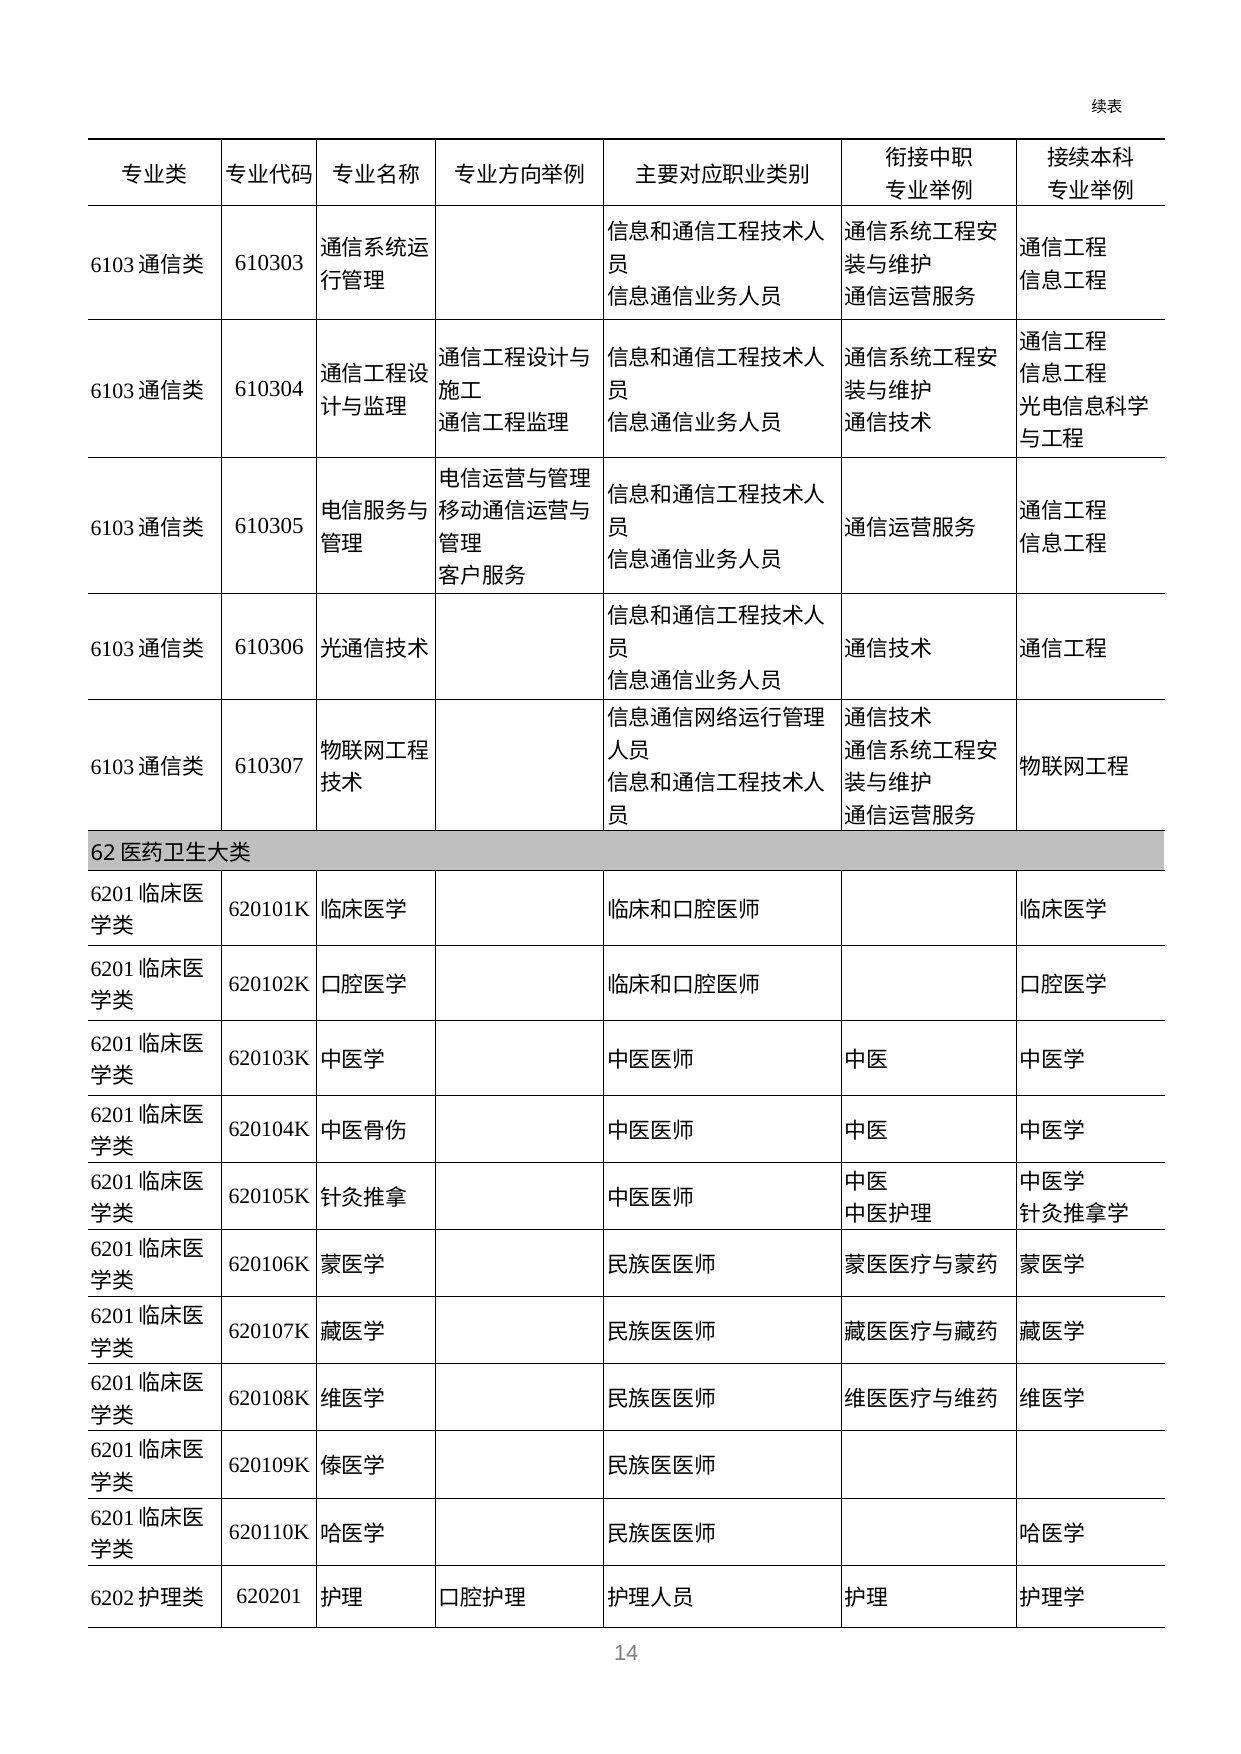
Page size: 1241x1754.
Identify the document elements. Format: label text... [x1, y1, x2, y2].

table_cell 610306 [222, 594, 316, 699]
table_cell 信息和通信工程技术人员 信息通信业务人员 [604, 594, 841, 699]
table_cell 通信工程 信息工程 [1017, 206, 1164, 319]
table_cell 620104K [222, 1096, 316, 1162]
table_cell 通信工程 信息工程 [1017, 458, 1164, 593]
table_cell 通信工程 信息工程 光电信息科学与工程 [1017, 320, 1164, 457]
table_cell [436, 594, 603, 699]
table_cell 6201临床医学类 [88, 1230, 221, 1296]
table_cell 民族医医师 [604, 1230, 841, 1296]
table_cell 民族医医师 [604, 1297, 841, 1363]
table_cell 620108K [222, 1364, 316, 1430]
table_cell 6103通信类 [88, 700, 221, 830]
table_cell 620110K [222, 1499, 316, 1564]
table_cell 中医学 [317, 1021, 435, 1095]
table_cell 物联网工程技术 [317, 700, 435, 830]
table_cell 620106K [222, 1230, 316, 1296]
table_cell 620201 [222, 1566, 316, 1627]
table_header 专业名称 [317, 140, 435, 205]
table_cell 临床医学 [1017, 871, 1164, 945]
table_cell 通信工程设计与施工 通信工程监理 [436, 320, 603, 457]
table_cell 6103通信类 [88, 458, 221, 593]
table_cell 护理 [317, 1566, 435, 1627]
table_cell [436, 1096, 603, 1162]
table_cell 610305 [222, 458, 316, 593]
table_cell [436, 206, 603, 319]
table_cell 610303 [222, 206, 316, 319]
table_cell 中医学 针灸推拿学 [1017, 1163, 1164, 1229]
table_cell 藏医学 [1017, 1297, 1164, 1363]
table_cell 物联网工程 [1017, 700, 1164, 830]
table_cell 6201临床医学类 [88, 1021, 221, 1095]
table_cell 电信运营与管理 移动通信运营与管理 客户服务 [436, 458, 603, 593]
table_cell 口腔护理 康复护理 社区护理 老年护理 中医护理 [436, 1566, 603, 1627]
table_header 专业代码 [222, 140, 316, 205]
table_cell 中医学 [1017, 1096, 1164, 1162]
table_cell [436, 1431, 603, 1497]
table_cell 中医医师 [604, 1096, 841, 1162]
table_cell 哈医学 [317, 1499, 435, 1564]
table_cell 620107K [222, 1297, 316, 1363]
table_cell 藏医学 [317, 1297, 435, 1363]
table_cell [436, 1499, 603, 1564]
table_cell 光通信技术 [317, 594, 435, 699]
table_cell 6201临床医学类 [88, 1297, 221, 1363]
table_cell [436, 1163, 603, 1229]
table_cell 蒙医学 [317, 1230, 435, 1296]
table_cell 610307 [222, 700, 316, 830]
table_cell 中医 中医护理 [842, 1163, 1016, 1229]
table_cell 620103K [222, 1021, 316, 1095]
table_cell [436, 1021, 603, 1095]
table_cell 藏医医疗与藏药 [842, 1297, 1016, 1363]
table_cell 中医骨伤 [317, 1096, 435, 1162]
table_cell 护理学 [1017, 1566, 1164, 1627]
table_cell 6201临床医学类 [88, 1096, 221, 1162]
table_cell 6201临床医学类 [88, 1163, 221, 1229]
table_header 主要对应职业类别 [604, 140, 841, 205]
table_cell 信息和通信工程技术人员 信息通信业务人员 [604, 320, 841, 457]
table_cell 哈医学 [1017, 1499, 1164, 1564]
table_cell 6201临床医学类 [88, 946, 221, 1020]
table_cell 通信运营服务 [842, 458, 1016, 593]
table_cell [436, 700, 603, 830]
table_cell 6103通信类 [88, 594, 221, 699]
table_cell 口腔医学 [1017, 946, 1164, 1020]
table_cell 蒙医医疗与蒙药 [842, 1230, 1016, 1296]
table_cell 维医学 [1017, 1364, 1164, 1430]
table_cell 针灸推拿 [317, 1163, 435, 1229]
table_cell 电信服务与管理 [317, 458, 435, 593]
table_header 专业方向举例 [436, 140, 603, 205]
table_cell 通信系统工程安装与维护 通信运营服务 [842, 206, 1016, 319]
table_cell 610304 [222, 320, 316, 457]
table_header 衔接中职 专业举例 [842, 140, 1016, 205]
table_cell 通信工程设计与监理 [317, 320, 435, 457]
table_cell 傣医学 [317, 1431, 435, 1497]
table_cell 中医 [842, 1096, 1016, 1162]
table_cell 中医医师 [604, 1021, 841, 1095]
table_cell [436, 946, 603, 1020]
table_cell 维医医疗与维药 [842, 1364, 1016, 1430]
table_cell [436, 1364, 603, 1430]
table_cell 6201临床医学类 [88, 1431, 221, 1497]
table_cell 信息和通信工程技术人员 信息通信业务人员 [604, 206, 841, 319]
table_cell [842, 946, 1016, 1020]
table_cell 临床医学 [317, 871, 435, 945]
table_cell 620102K [222, 946, 316, 1020]
table_cell 6103通信类 [88, 206, 221, 319]
table_cell 620101K [222, 871, 316, 945]
table_cell 民族医医师 [604, 1431, 841, 1497]
table_cell [436, 1297, 603, 1363]
table_cell 62医药卫生大类 [88, 831, 1164, 870]
table_cell 蒙医学 [1017, 1230, 1164, 1296]
table_cell 通信技术 通信系统工程安装与维护 通信运营服务 [842, 700, 1016, 830]
table_cell 民族医医师 [604, 1364, 841, 1430]
table_cell 6201临床医学类 [88, 871, 221, 945]
table_cell 通信工程 [1017, 594, 1164, 699]
table_cell 护理人员 [604, 1566, 841, 1627]
table_cell 信息通信网络运行管理人员 信息和通信工程技术人员 [604, 700, 841, 830]
table_cell 中医 [842, 1021, 1016, 1095]
table_cell 中医医师 [604, 1163, 841, 1229]
table_cell [842, 871, 1016, 945]
table_cell [842, 1499, 1016, 1564]
table_cell 6103通信类 [88, 320, 221, 457]
table_cell 维医学 [317, 1364, 435, 1430]
table_cell 6201临床医学类 [88, 1364, 221, 1430]
table_cell 6201临床医学类 [88, 1499, 221, 1564]
table_cell 临床和口腔医师 [604, 946, 841, 1020]
table_cell 通信技术 [842, 594, 1016, 699]
table_cell [436, 1230, 603, 1296]
table_cell 临床和口腔医师 [604, 871, 841, 945]
table_cell 民族医医师 [604, 1499, 841, 1564]
table_cell 信息和通信工程技术人员 信息通信业务人员 [604, 458, 841, 593]
table_header 专业类 [88, 140, 221, 205]
table_cell 6202护理类 [88, 1566, 221, 1627]
table_header 接续本科 专业举例 [1017, 140, 1164, 205]
table_cell 620109K [222, 1431, 316, 1497]
table_cell 口腔医学 [317, 946, 435, 1020]
table_cell [436, 871, 603, 945]
table_cell 通信系统工程安装与维护 通信技术 [842, 320, 1016, 457]
table_cell [1017, 1431, 1164, 1497]
table_cell 通信系统运行管理 [317, 206, 435, 319]
table_cell 护理 [842, 1566, 1016, 1627]
table_cell [842, 1431, 1016, 1497]
table_cell 620105K [222, 1163, 316, 1229]
table_cell 中医学 [1017, 1021, 1164, 1095]
